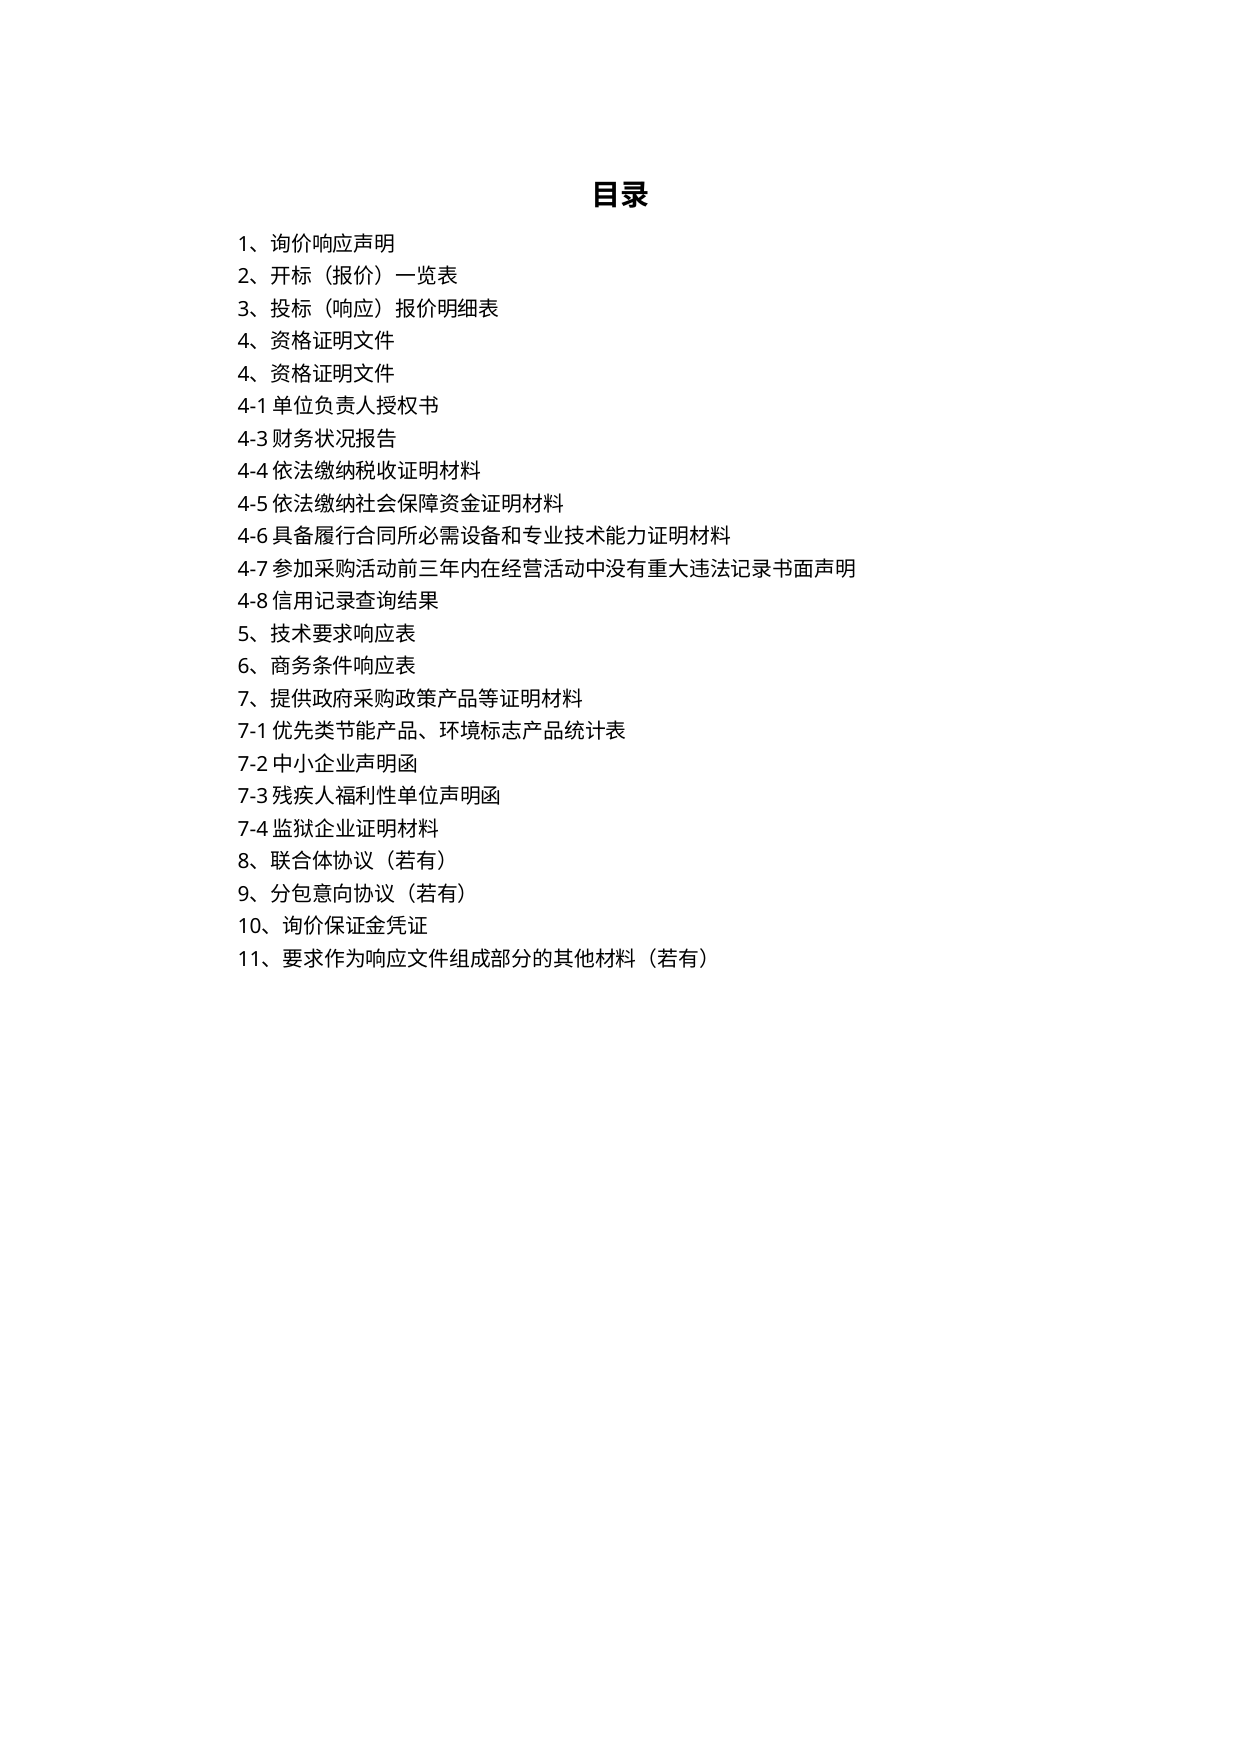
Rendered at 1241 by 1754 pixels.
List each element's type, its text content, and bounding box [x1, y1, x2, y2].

text 4-5依法缴纳社会保障资金证明材料 [187, 487, 1053, 519]
text 2、开标（报价）一览表 [187, 259, 1053, 292]
text 5、技术要求响应表 [187, 617, 1053, 649]
text 4-1单位负责人授权书 [187, 389, 1053, 422]
text 4-7参加采购活动前三年内在经营活动中没有重大违法记录书面声明 [187, 552, 1053, 584]
text 7、提供政府采购政策产品等证明材料 [187, 682, 1053, 714]
text 8、联合体协议（若有） [187, 844, 1053, 877]
text 1、询价响应声明 [187, 227, 1053, 259]
text 7-1优先类节能产品、环境标志产品统计表 [187, 714, 1053, 747]
text 4-4依法缴纳税收证明材料 [187, 454, 1053, 487]
text 10、询价保证金凭证 [187, 909, 1053, 942]
text 4-3财务状况报告 [187, 422, 1053, 454]
text 4-6具备履行合同所必需设备和专业技术能力证明材料 [187, 519, 1053, 552]
text 4-8信用记录查询结果 [187, 584, 1053, 617]
text 11、要求作为响应文件组成部分的其他材料（若有） [187, 942, 1053, 974]
text 4、资格证明文件 [187, 324, 1053, 357]
text 7-4监狱企业证明材料 [187, 812, 1053, 844]
text 6、商务条件响应表 [187, 649, 1053, 682]
text 4、资格证明文件 [187, 357, 1053, 389]
text 7-2中小企业声明函 [187, 747, 1053, 779]
text 目录 [187, 162, 1053, 227]
text 7-3残疾人福利性单位声明函 [187, 779, 1053, 812]
text 9、分包意向协议（若有） [187, 877, 1053, 909]
text 3、投标（响应）报价明细表 [187, 292, 1053, 324]
